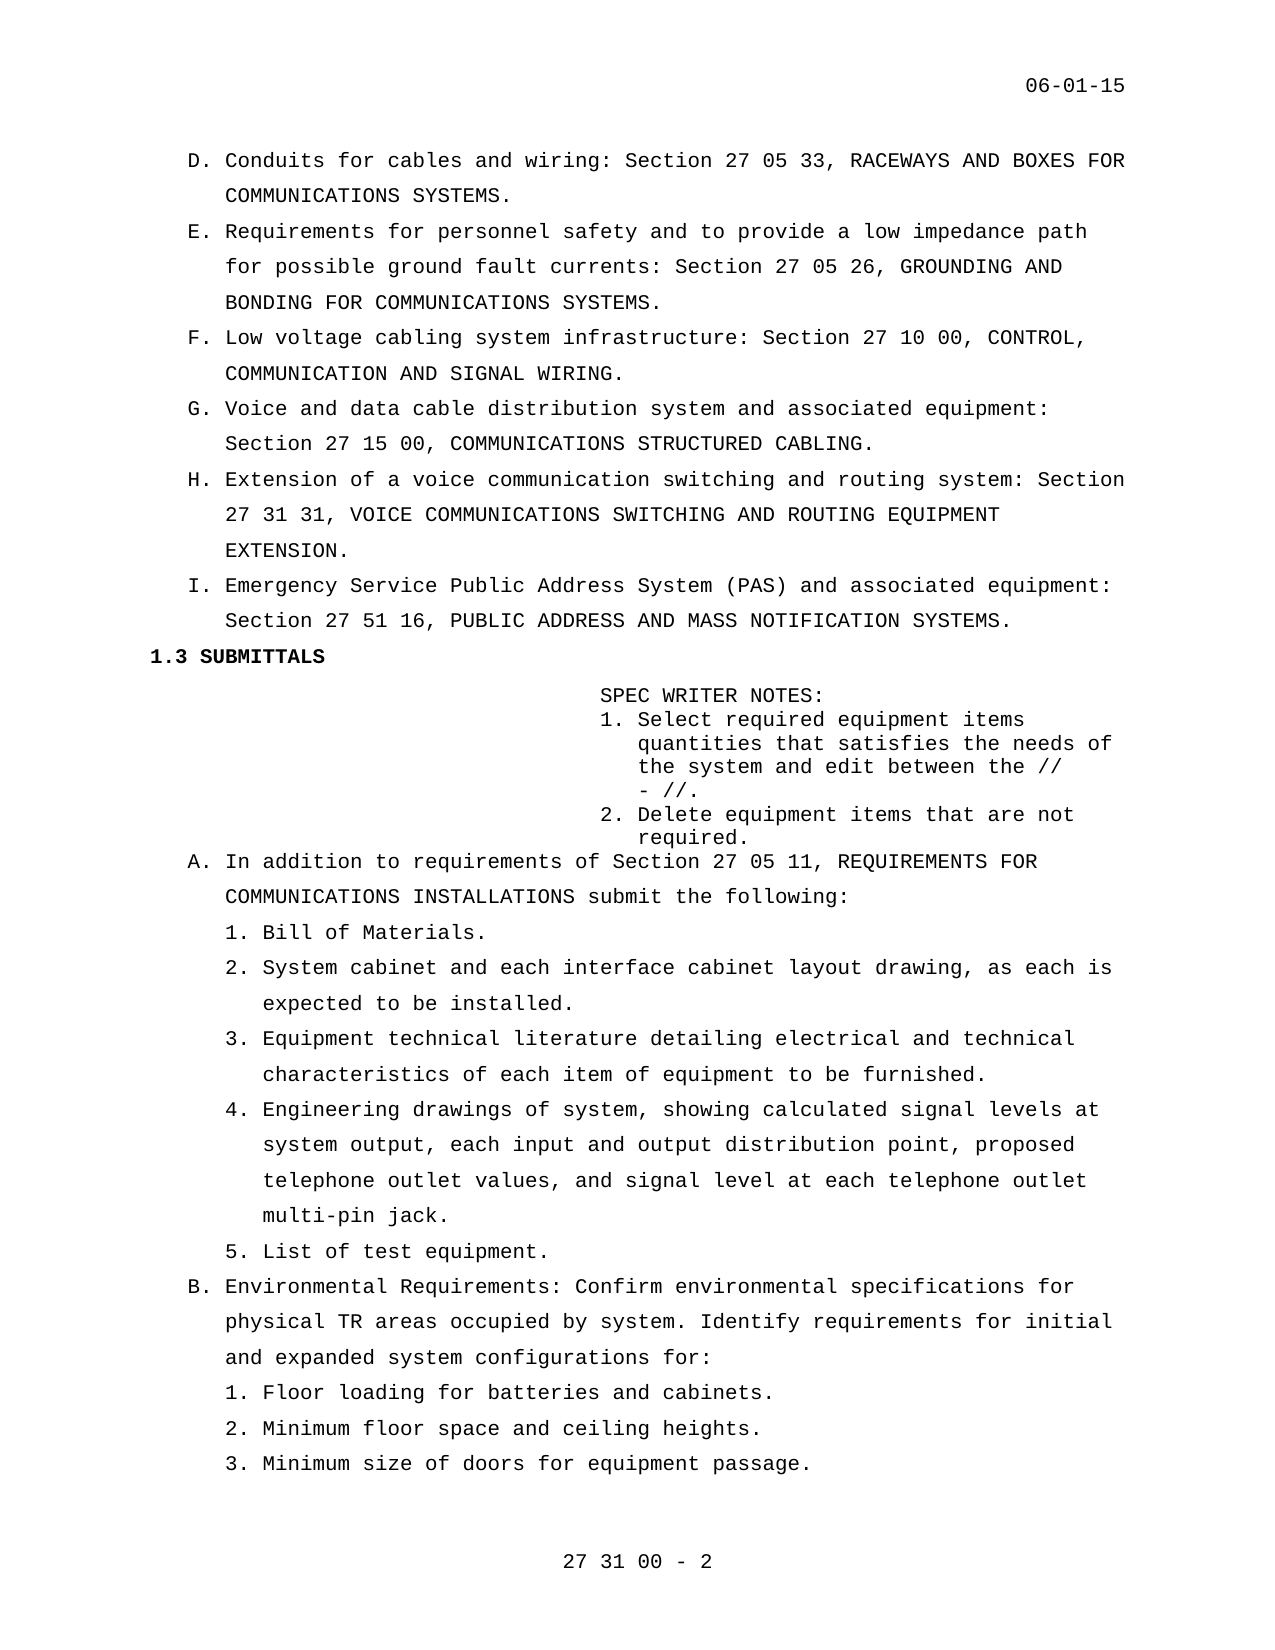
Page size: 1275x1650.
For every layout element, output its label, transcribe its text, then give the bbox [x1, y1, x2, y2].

text SPEC WRITER NOTES: [600, 686, 1125, 709]
text Floor loading for batteries and cabinets. [225, 1382, 1125, 1406]
text Environmental Requirements: Confirm environmental specifications for physical TR areas occupied by system. Identify requirements for initial and expanded system configurations for: [187, 1276, 1125, 1371]
text Extension of a voice communication switching and routing system: Section 27 31 31, VOICE COMMUNICATIONS SWITCHING AND ROUTING EQUIPMENT EXTENSION. [187, 469, 1125, 563]
text Conduits for cables and wiring: Section 27 05 33, RACEWAYS AND BOXES FOR COMMUNICATIONS SYSTEMS. [187, 150, 1125, 209]
text List of test equipment. [225, 1241, 1125, 1264]
text Requirements for personnel safety and to provide a low impedance path for possible ground fault currents: Section 27 05 26, GROUNDING AND BONDING FOR COMMUNICATIONS SYSTEMS. [187, 221, 1125, 315]
text System cabinet and each interface cabinet layout drawing, as each is expected to be installed. [225, 957, 1125, 1016]
text Engineering drawings of system, showing calculated signal levels at system output, each input and output distribution point, proposed telephone outlet values, and signal level at each telephone outlet multi-pin jack. [225, 1099, 1125, 1229]
text SUBMITTALS [150, 646, 1125, 669]
text Minimum floor space and ceiling heights. [225, 1418, 1125, 1441]
text Equipment technical literature detailing electrical and technical characteristics of each item of equipment to be furnished. [225, 1028, 1125, 1087]
text 1. Select required equipment items quantities that satisfies the needs of the system and edit between the // - //. [600, 709, 1125, 804]
text Minimum size of doors for equipment passage. [225, 1453, 1125, 1477]
text Voice and data cable distribution system and associated equipment: Section 27 15 00, COMMUNICATIONS STRUCTURED CABLING. [187, 398, 1125, 457]
text In addition to requirements of Section 27 05 11, REQUIREMENTS FOR COMMUNICATIONS INSTALLATIONS submit the following: [187, 851, 1125, 910]
text 2. Delete equipment items that are not required. [600, 804, 1125, 851]
text Low voltage cabling system infrastructure: Section 27 10 00, CONTROL, COMMUNICATION AND SIGNAL WIRING. [187, 327, 1125, 386]
text Emergency Service Public Address System (PAS) and associated equipment: Section 27 51 16, PUBLIC ADDRESS AND MASS NOTIFICATION SYSTEMS. [187, 575, 1125, 634]
text Bill of Materials. [225, 922, 1125, 946]
